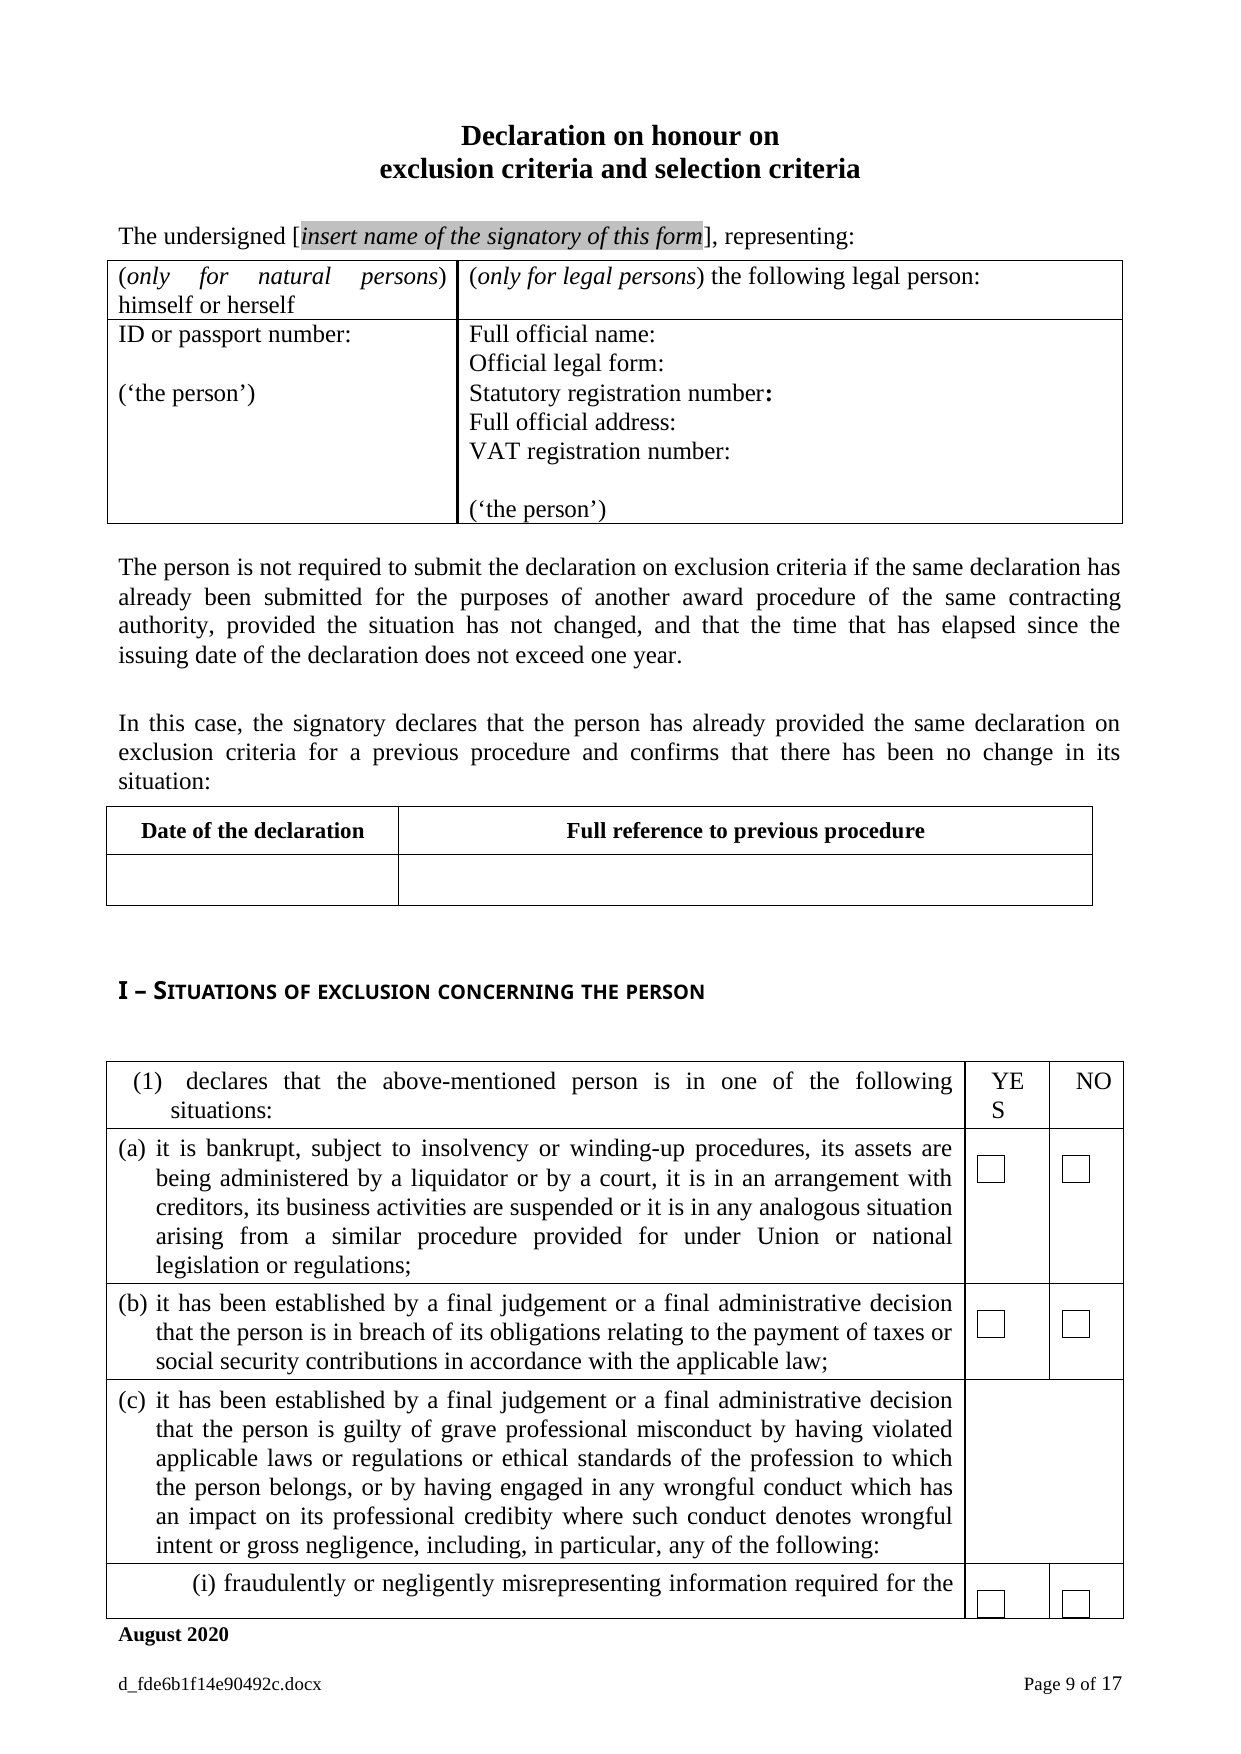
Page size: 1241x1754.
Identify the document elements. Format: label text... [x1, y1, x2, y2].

text I – Situations of exclusion concerning the person [118, 973, 1122, 1007]
table_cell it has been established by a final judgement or a final administrative decision that the person is in breach of its obligations relating to the payment of taxes or social security contributions in accordance with the applicable law; [107, 1284, 964, 1379]
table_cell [107, 1564, 964, 1618]
text In this case, the signatory declares that the person has already provided the same declaration on exclusion criteria for a previous procedure and confirms that there has been no change in its situation: [118, 708, 1122, 795]
table_cell [1050, 1564, 1123, 1618]
table_header NO [1050, 1062, 1123, 1128]
table_cell ID or passport number: (‘the person’) [108, 320, 456, 523]
text Declaration on honour on exclusion criteria and selection criteria [118, 118, 1122, 185]
table_cell it is bankrupt, subject to insolvency or winding-up procedures, its assets are being administered by a liquidator or by a court, it is in an arrangement with creditors, its business activities are suspended or it is in any analogous situation arising from a similar procedure provided for under Union or national legislation or regulations; [107, 1129, 964, 1283]
text The person is not required to submit the declaration on exclusion criteria if the same declaration has already been submitted for the purposes of another award procedure of the same contracting authority, provided the situation has not changed, and that the time that has elapsed since the issuing date of the declaration does not exceed one year. [118, 552, 1122, 668]
table_cell it has been established by a final judgement or a final administrative decision that the person is guilty of grave professional misconduct by having violated applicable laws or regulations or ethical standards of the profession to which the person belongs, or by having engaged in any wrongful conduct which has an impact on its professional credibity where such conduct denotes wrongful intent or gross negligence, including, in particular, any of the following: [107, 1380, 964, 1563]
table_cell [1050, 1284, 1123, 1379]
table_header YES [966, 1062, 1049, 1128]
text The undersigned [insert name of the signatory of this form], representing: [703, 221, 1122, 250]
table_header Date of the declaration [107, 807, 398, 854]
table_cell [966, 1129, 1049, 1283]
table_cell Full official name: Official legal form: Statutory registration number: Full official address: VAT registration number: (‘the person’) [459, 320, 1122, 523]
table_header declares that the above-mentioned person is in one of the following situations: [107, 1062, 964, 1128]
table_header (only for natural persons) himself or herself [108, 261, 456, 319]
table_cell [399, 855, 1092, 905]
table_cell [1050, 1129, 1123, 1283]
table_header Full reference to previous procedure [399, 807, 1092, 854]
text The undersigned [insert name of the signatory of this form], representing: [118, 221, 301, 250]
table_cell [966, 1380, 1123, 1563]
table_header (only for legal persons) the following legal person: [459, 261, 1122, 319]
table_cell [966, 1284, 1049, 1379]
table_cell [107, 855, 398, 905]
table_cell [966, 1564, 1049, 1618]
